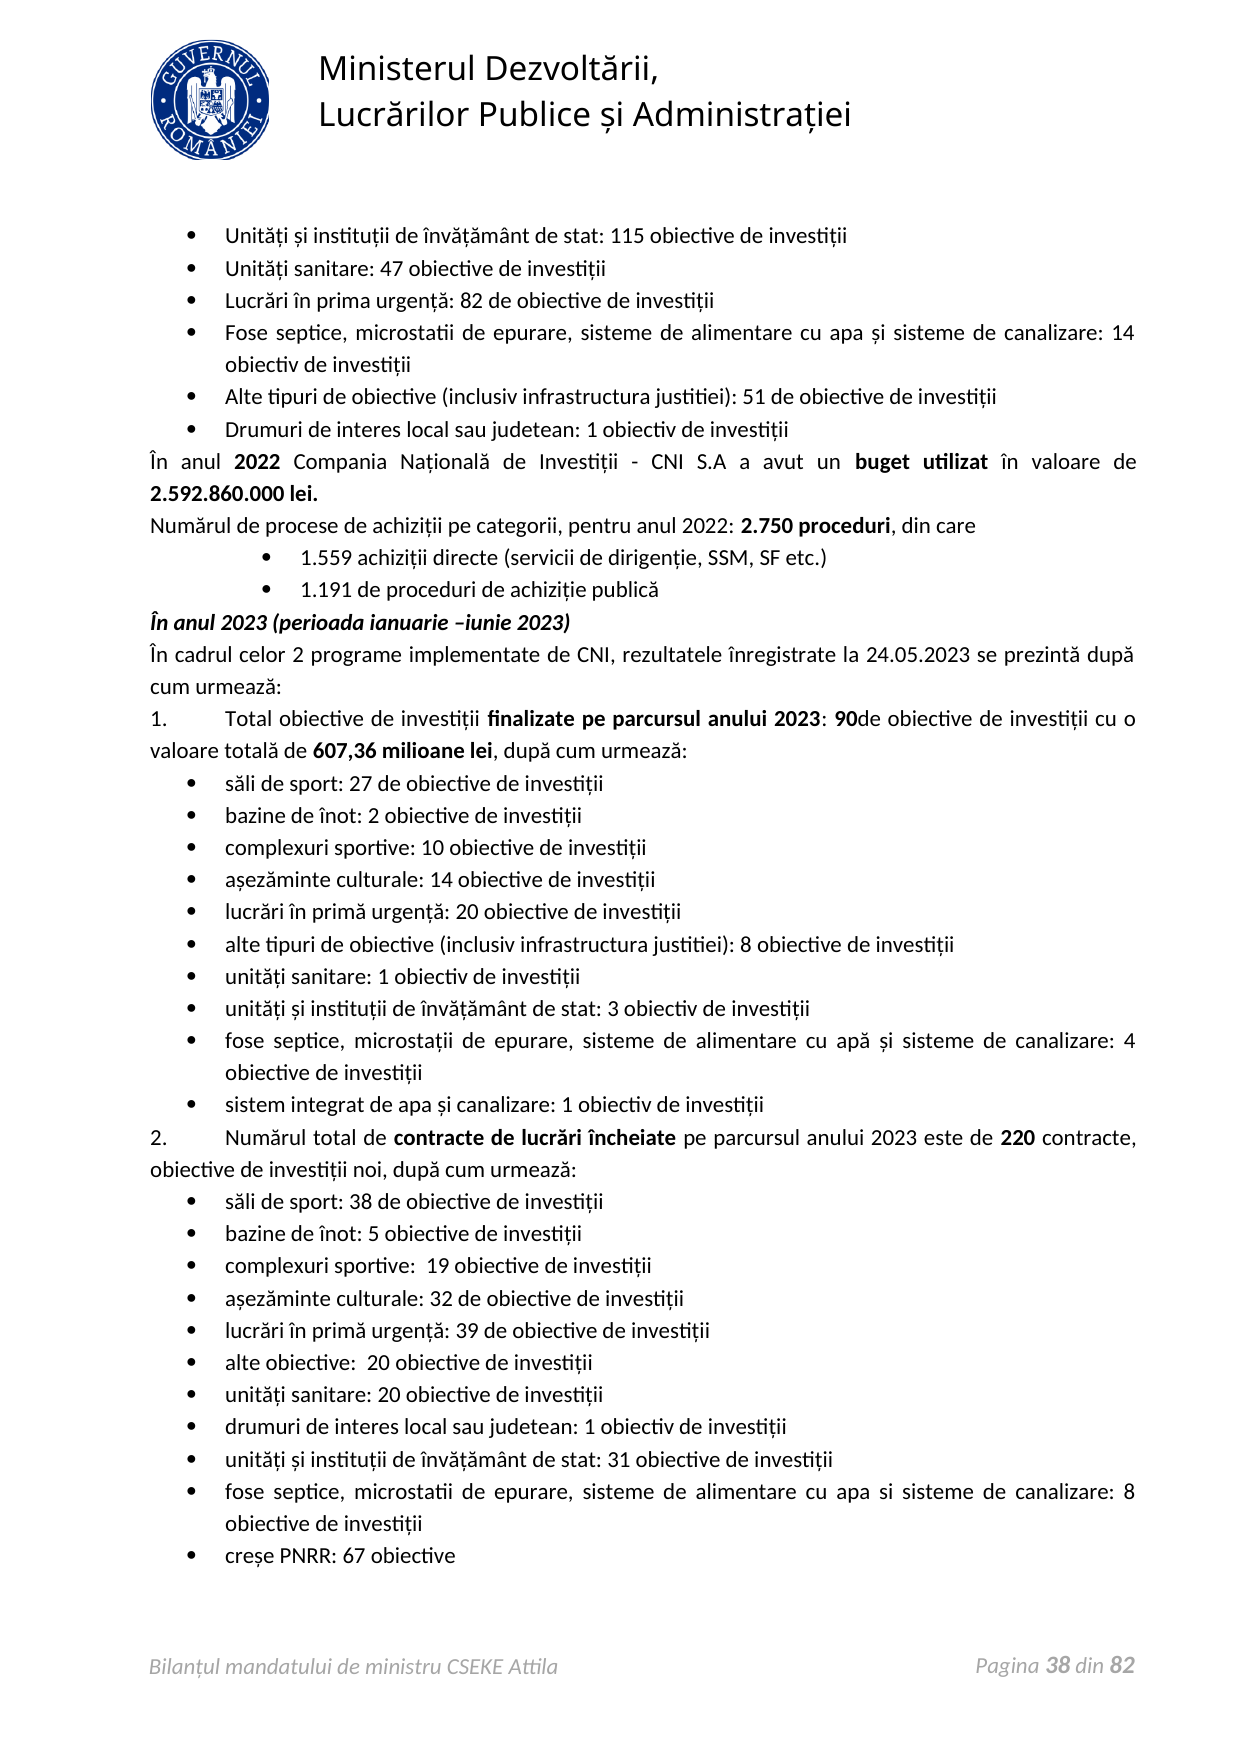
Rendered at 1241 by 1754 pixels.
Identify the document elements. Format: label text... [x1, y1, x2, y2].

list fose septice, microstatii de epurare, sisteme de alimentare cu apa si sisteme de canalizare: 8 obiective de investiții [187, 1477, 1137, 1537]
text În anul 2022 Compania Națională de Investiții - CNI S.A a avut un buget utilizat în valoare de 2.592.860.000 lei. [150, 447, 1137, 507]
text 1. Total obiective de investiții finalizate pe parcursul anului 2023: 90de obiective de investiții cu o valoare totală de 607,36 milioane lei, după cum urmează: [150, 704, 1137, 764]
list sistem integrat de apa și canalizare: 1 obiectiv de investiții [187, 1091, 1137, 1119]
list complexuri sportive: 10 obiective de investiții [187, 833, 1137, 861]
list Lucrări în prima urgență: 82 de obiective de investiții [187, 286, 1137, 314]
list unități sanitare: 20 obiective de investiții [187, 1380, 1137, 1408]
list creșe PNRR: 67 obiective [187, 1541, 1137, 1569]
list lucrări în primă urgență: 39 de obiective de investiții [187, 1316, 1137, 1344]
list Unități sanitare: 47 obiective de investiții [187, 254, 1137, 282]
list Unități și instituții de învățământ de stat: 115 obiective de investiții [187, 222, 1137, 249]
list unități sanitare: 1 obiectiv de investiții [187, 962, 1137, 990]
list fose septice, microstații de epurare, sisteme de alimentare cu apă și sisteme de canalizare: 4 obiective de investiții [187, 1026, 1137, 1086]
list 1.191 de proceduri de achiziție publică [262, 576, 1137, 604]
list drumuri de interes local sau judetean: 1 obiectiv de investiții [187, 1412, 1137, 1441]
picture [150, 39, 269, 159]
list așezăminte culturale: 14 obiective de investiții [187, 865, 1137, 893]
list săli de sport: 27 de obiective de investiții [187, 769, 1137, 797]
list alte obiective: 20 obiective de investiții [187, 1348, 1137, 1376]
list Fose septice, microstatii de epurare, sisteme de alimentare cu apa și sisteme de canalizare: 14 obiectiv de investiții [187, 318, 1137, 378]
text În anul 2023 (perioada ianuarie –iunie 2023) [150, 608, 1137, 636]
text 2. Numărul total de contracte de lucrări încheiate pe parcursul anului 2023 este de 220 contracte, obiective de investiții noi, după cum urmează: [150, 1123, 1137, 1183]
list așezăminte culturale: 32 de obiective de investiții [187, 1284, 1137, 1312]
list Drumuri de interes local sau judetean: 1 obiectiv de investiții [187, 415, 1137, 443]
list bazine de înot: 5 obiective de investiții [187, 1219, 1137, 1247]
list bazine de înot: 2 obiective de investiții [187, 801, 1137, 829]
text În cadrul celor 2 programe implementate de CNI, rezultatele înregistrate la 24.05.2023 se prezintă după cum urmează: [150, 640, 1137, 700]
list 1.559 achiziții directe (servicii de dirigenție, SSM, SF etc.) [262, 543, 1137, 571]
list unități și instituții de învățământ de stat: 3 obiectiv de investiții [187, 994, 1137, 1022]
list alte tipuri de obiective (inclusiv infrastructura justitiei): 8 obiective de investiții [187, 930, 1137, 958]
list lucrări în primă urgență: 20 obiective de investiții [187, 897, 1137, 926]
list Alte tipuri de obiective (inclusiv infrastructura justitiei): 51 de obiective de investiții [187, 382, 1137, 411]
list complexuri sportive: 19 obiective de investiții [187, 1252, 1137, 1279]
list săli de sport: 38 de obiective de investiții [187, 1187, 1137, 1215]
list unități și instituții de învățământ de stat: 31 obiective de investiții [187, 1445, 1137, 1473]
text Numărul de procese de achiziții pe categorii, pentru anul 2022: 2.750 proceduri, din care [150, 511, 1137, 539]
